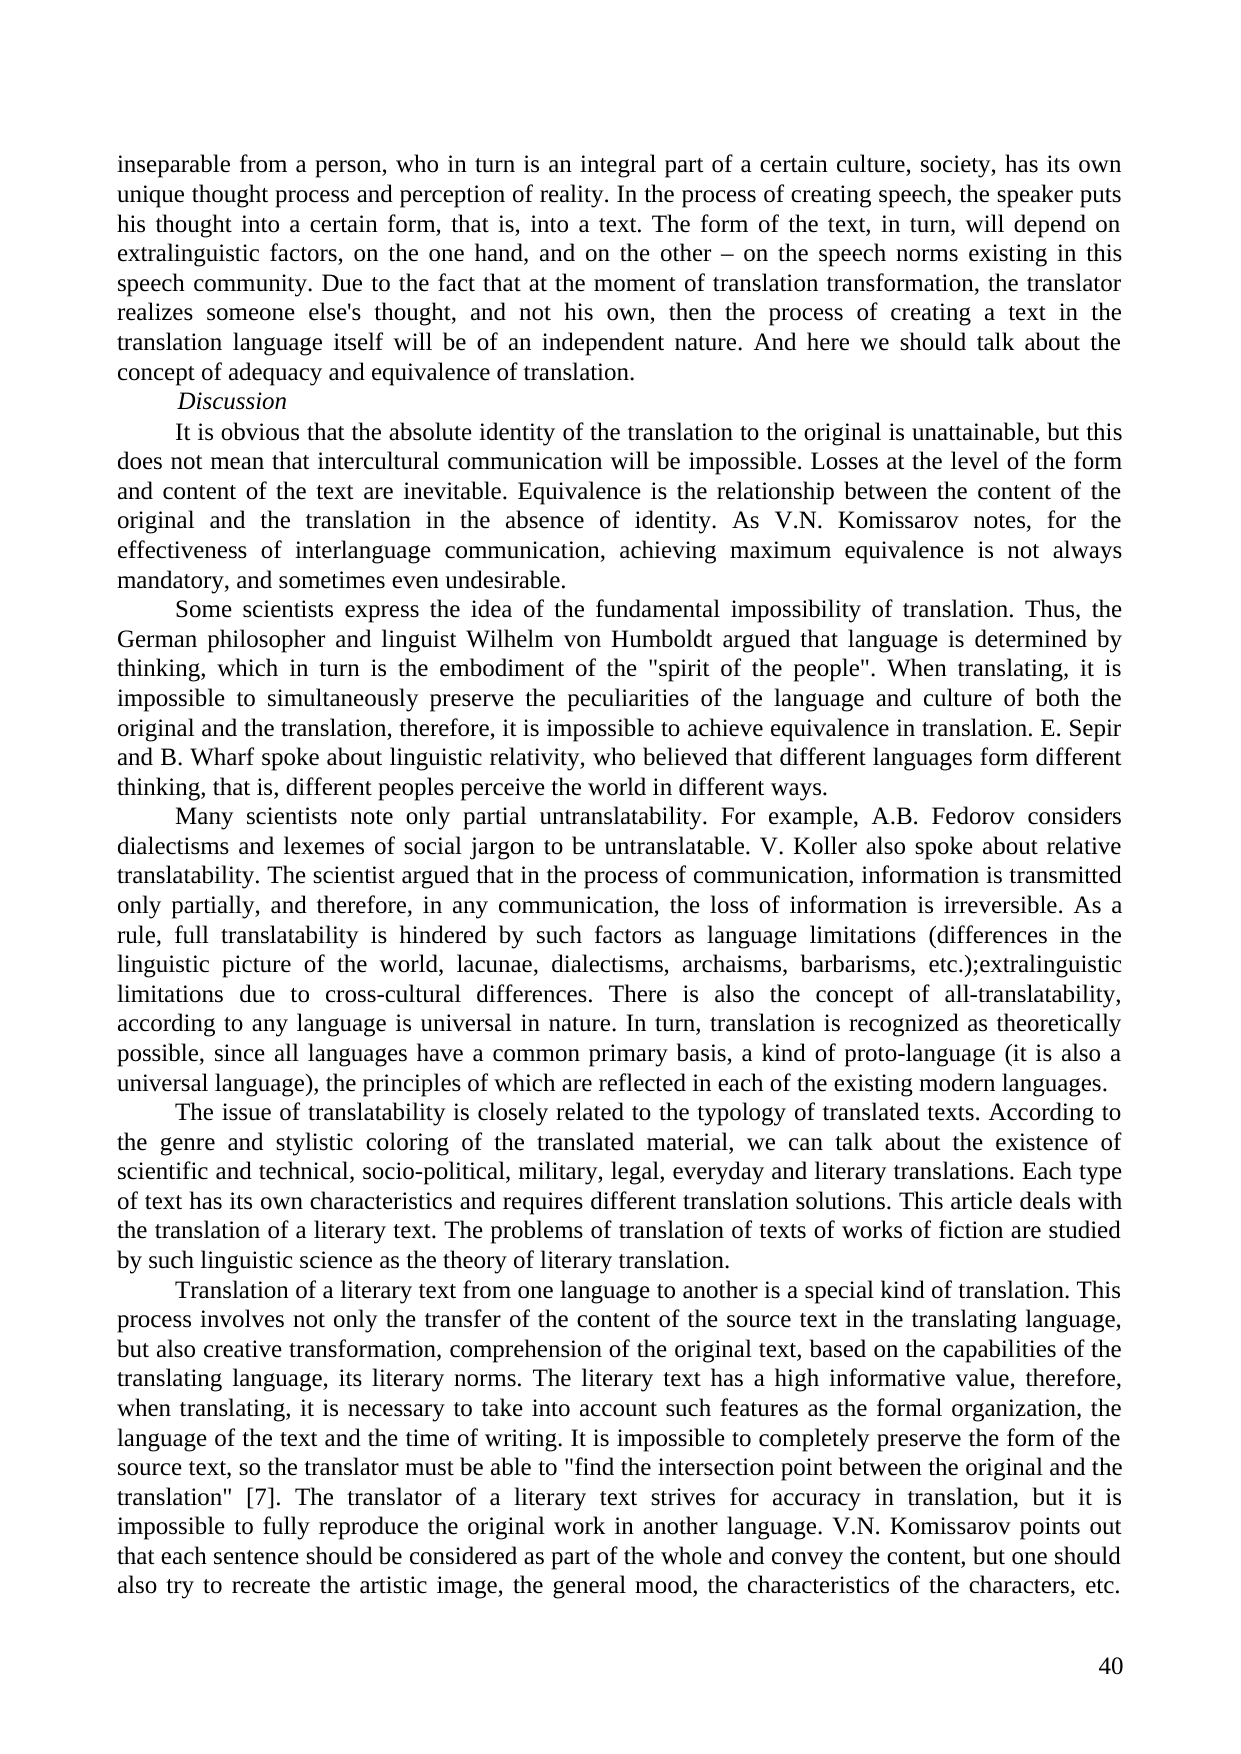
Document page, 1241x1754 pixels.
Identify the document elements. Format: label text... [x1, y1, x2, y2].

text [117, 1275, 1123, 1599]
text Some scientists express the idea of the fundamental impossibility of translation. Thus, the German philosopher and linguist Wilhelm von Humboldt argued that language is determined by thinking, which in turn is the embodiment of the "spirit of the people". When translating, it is impossible to simultaneously preserve the peculiarities of the language and culture of both the original and the translation, therefore, it is impossible to achieve equivalence in translation. E. Sepir and B. Wharf spoke about linguistic relativity, who believed that different languages form different thinking, that is, different peoples perceive the world in different ways. [117, 594, 1123, 801]
text Discussion [177, 386, 1123, 415]
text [117, 149, 1123, 385]
text Many scientists note only partial untranslatability. For example, A.B. Fedorov considers dialectisms and lexemes of social jargon to be untranslatable. V. Koller also spoke about relative translatability. The scientist argued that in the process of communication, information is transmitted only partially, and therefore, in any communication, the loss of information is irreversible. As a rule, full translatability is hindered by such factors as language limitations (differences in the linguistic picture of the world, lacunae, dialectisms, archaisms, barbarisms, etc.);extralinguistic limitations due to cross-cultural differences. There is also the concept of all-translatability, according to any language is universal in nature. In turn, translation is recognized as theoretically possible, since all languages have a common primary basis, a kind of proto-language (it is also a universal language), the principles of which are reflected in each of the existing modern languages. [117, 801, 1123, 1096]
text The issue of translatability is closely related to the typology of translated texts. According to the genre and stylistic coloring of the translated material, we can talk about the existence of scientific and technical, socio-political, military, legal, everyday and literary translations. Each type of text has its own characteristics and requires different translation solutions. This article deals with the translation of a literary text. The problems of translation of texts of works of fiction are studied by such linguistic science as the theory of literary translation. [117, 1097, 1123, 1274]
text It is obvious that the absolute identity of the translation to the original is unattainable, but this does not mean that intercultural communication will be impossible. Losses at the level of the form and content of the text are inevitable. Equivalence is the relationship between the content of the original and the translation in the absence of identity. As V.N. Komissarov notes, for the effectiveness of interlanguage communication, achieving maximum equivalence is not always mandatory, and sometimes even undesirable. [117, 417, 1123, 593]
